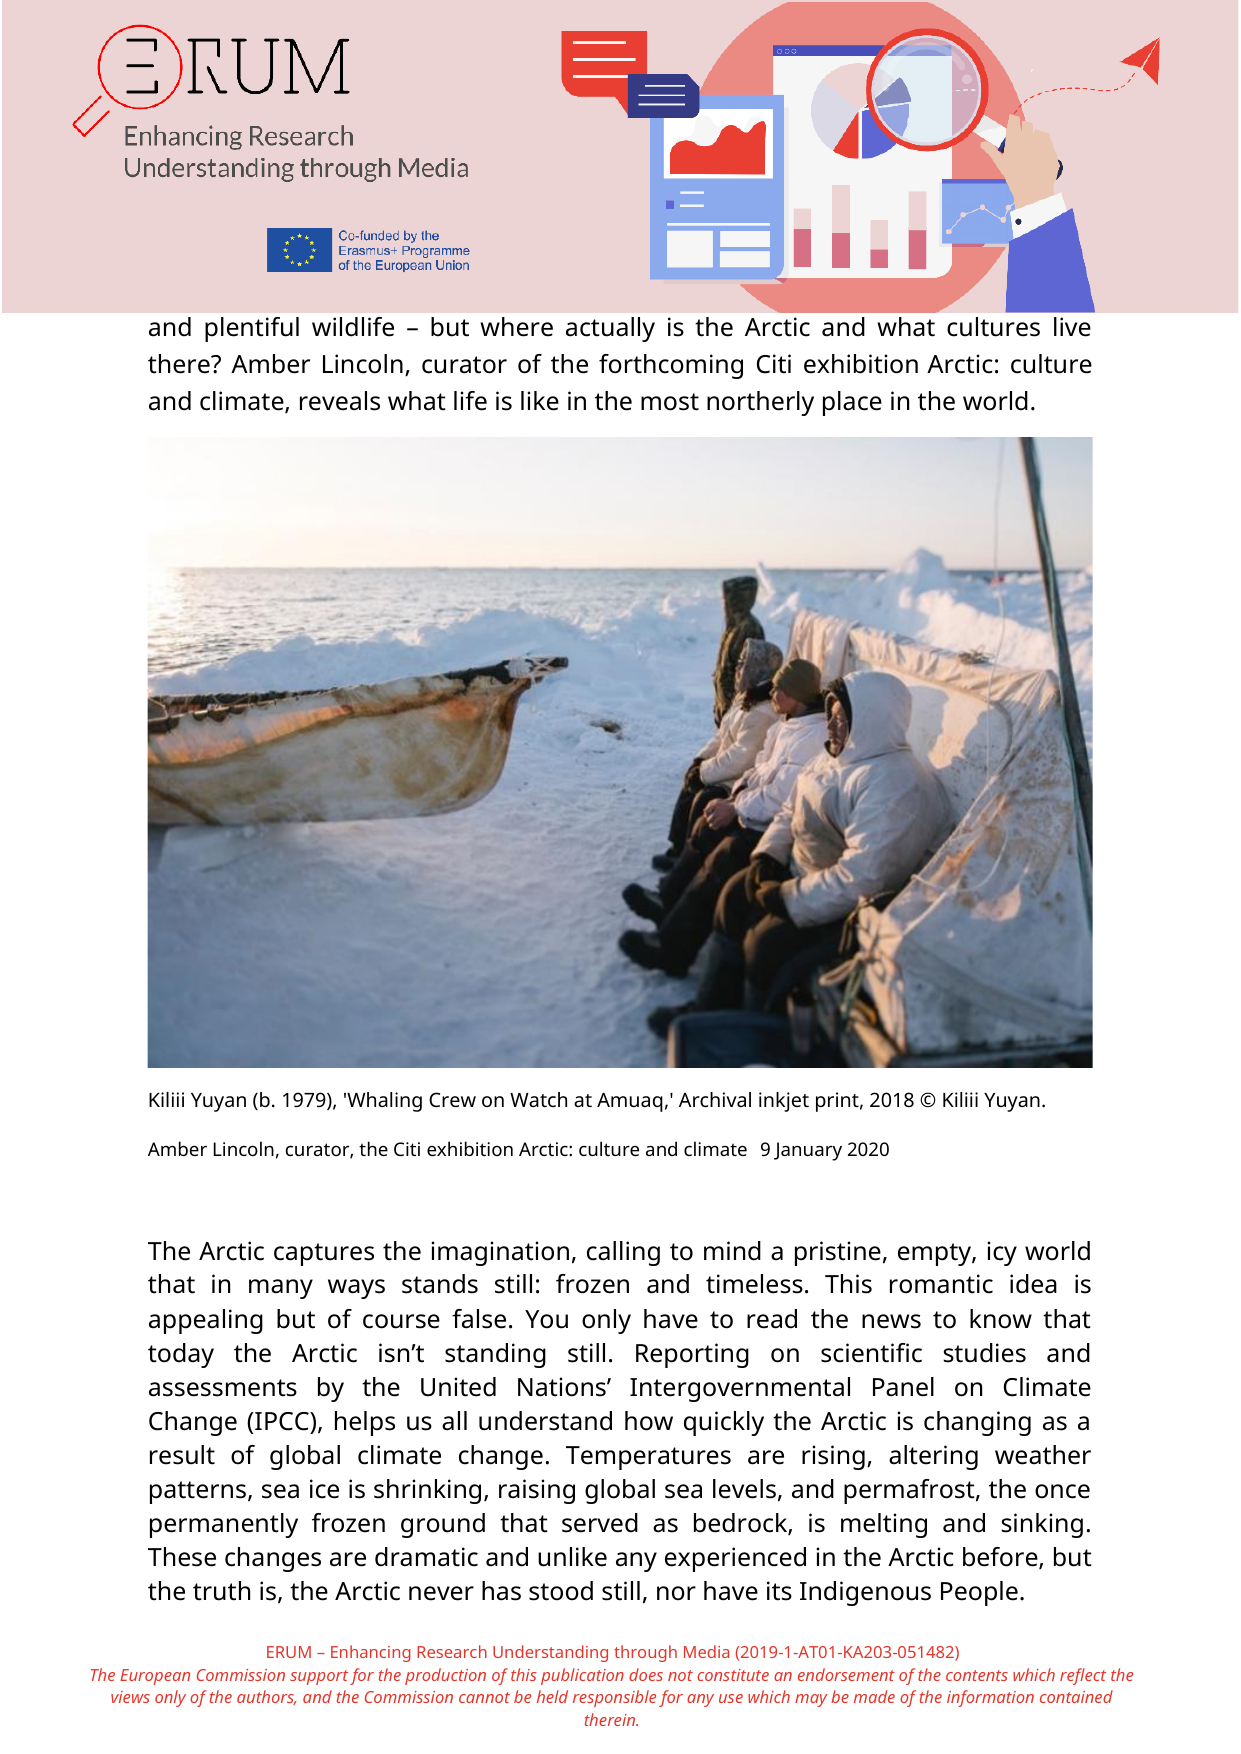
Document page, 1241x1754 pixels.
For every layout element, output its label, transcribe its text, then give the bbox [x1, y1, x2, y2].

picture [0, 0, 1241, 313]
text Amber Lincoln, curator, the Citi exhibition Arctic: culture and climate 9 January 2020 [148, 1132, 1093, 1163]
text Kiliii Yuyan (b. 1979), 'Whaling Crew on Watch at Amuaq,' Archival inkjet print, 2018 © Kiliii Yuyan. [148, 1087, 1093, 1113]
text The Arctic captures the imagination, calling to mind a pristine, empty, icy world that in many ways stands still: frozen and timeless. This romantic idea is appealing but of course false. You only have to read the news to know that today the Arctic isn’t standing still. Reporting on scientific studies and assessments by the United Nations’ Intergovernmental Panel on Climate Change (IPCC), helps us all understand how quickly the Arctic is changing as a result of global climate change. Temperatures are rising, altering weather patterns, sea ice is shrinking, raising global sea levels, and permafrost, the once permanently frozen ground that served as bedrock, is melting and sinking. These changes are dramatic and unlike any experienced in the Arctic before, but the truth is, the Arctic never has stood still, nor have its Indigenous People. [148, 1233, 1093, 1608]
picture [147, 437, 1093, 1068]
